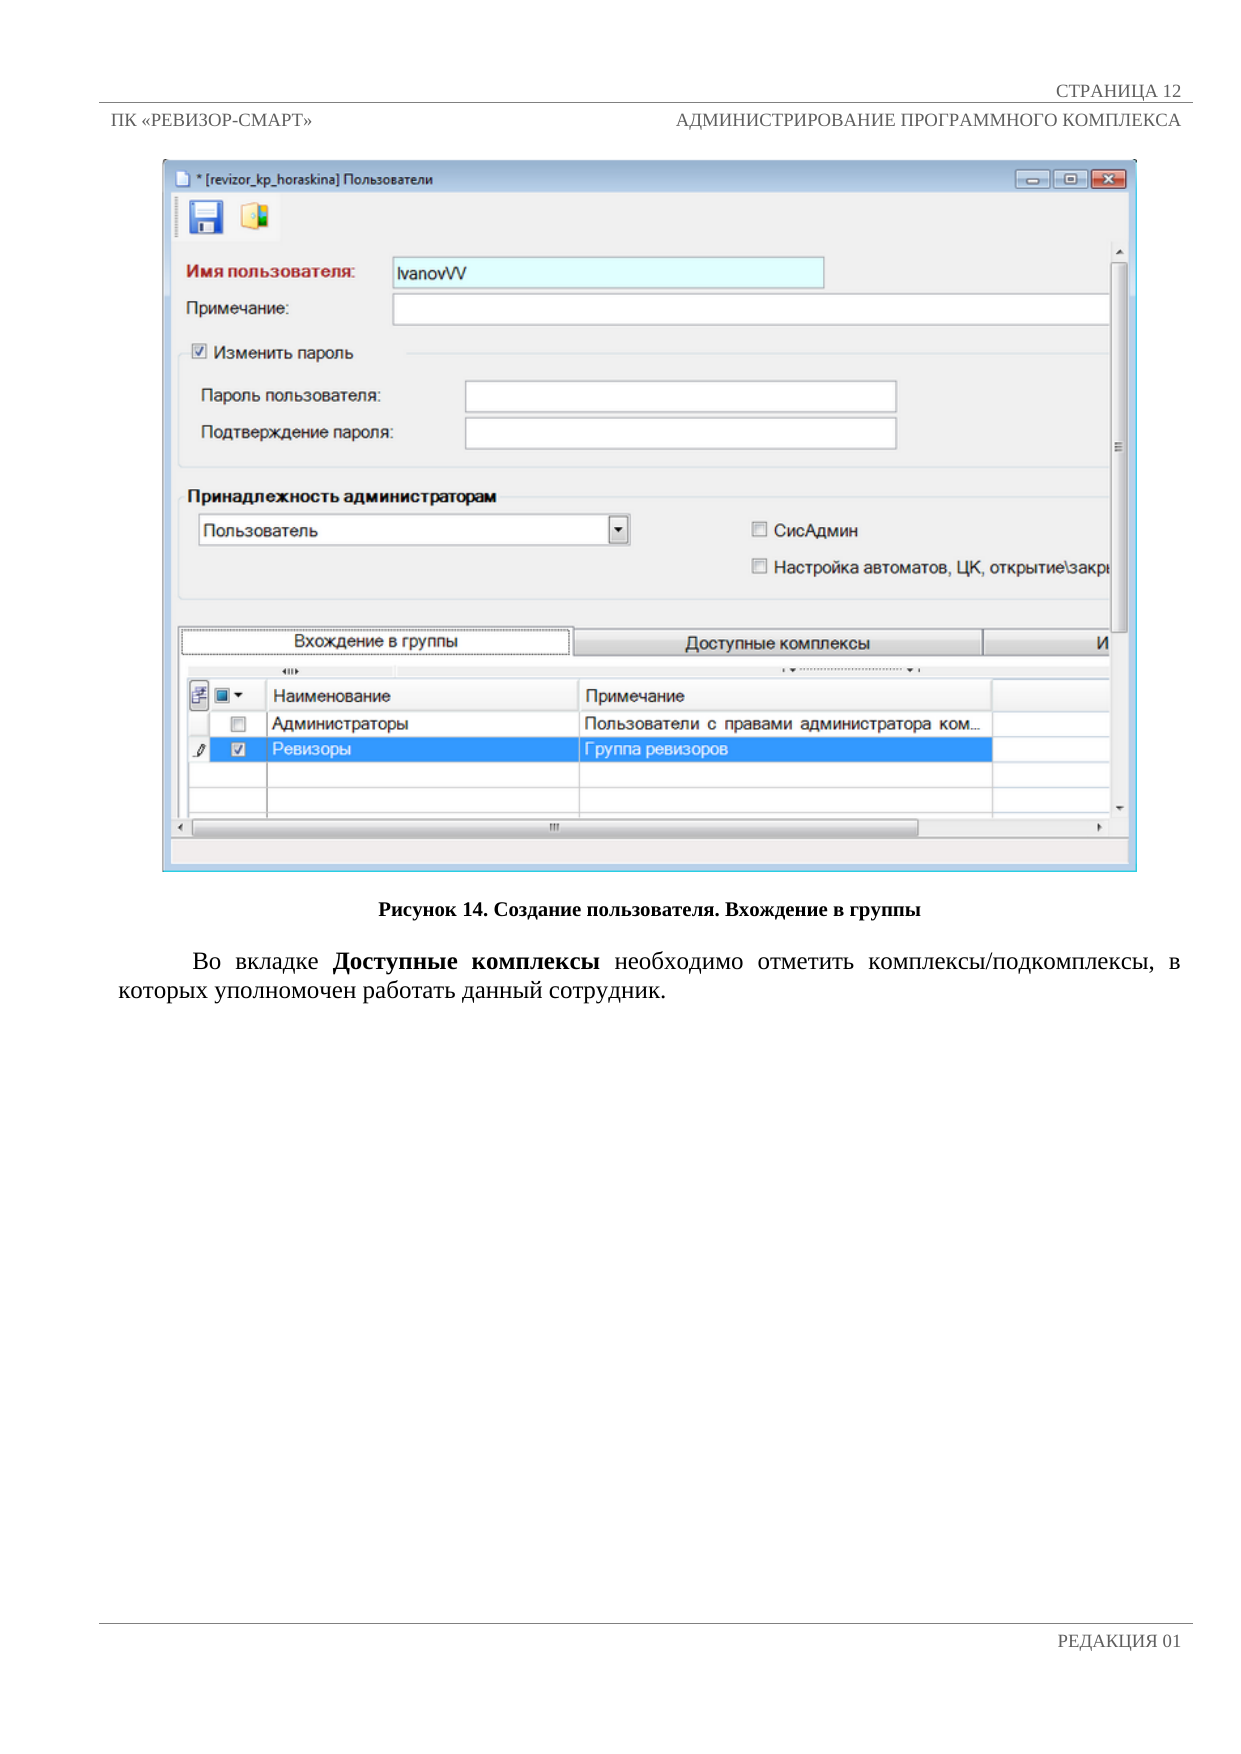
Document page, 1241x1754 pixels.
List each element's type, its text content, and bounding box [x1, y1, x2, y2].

text Рисунок 14. Создание пользователя. Вхождение в группы [118, 897, 1181, 921]
picture [162, 159, 1137, 872]
text Во вкладке Доступные комплексы необходимо отметить комплексы/подкомплексы, в которых уполномочен работать данный сотрудник. [118, 946, 1181, 1004]
